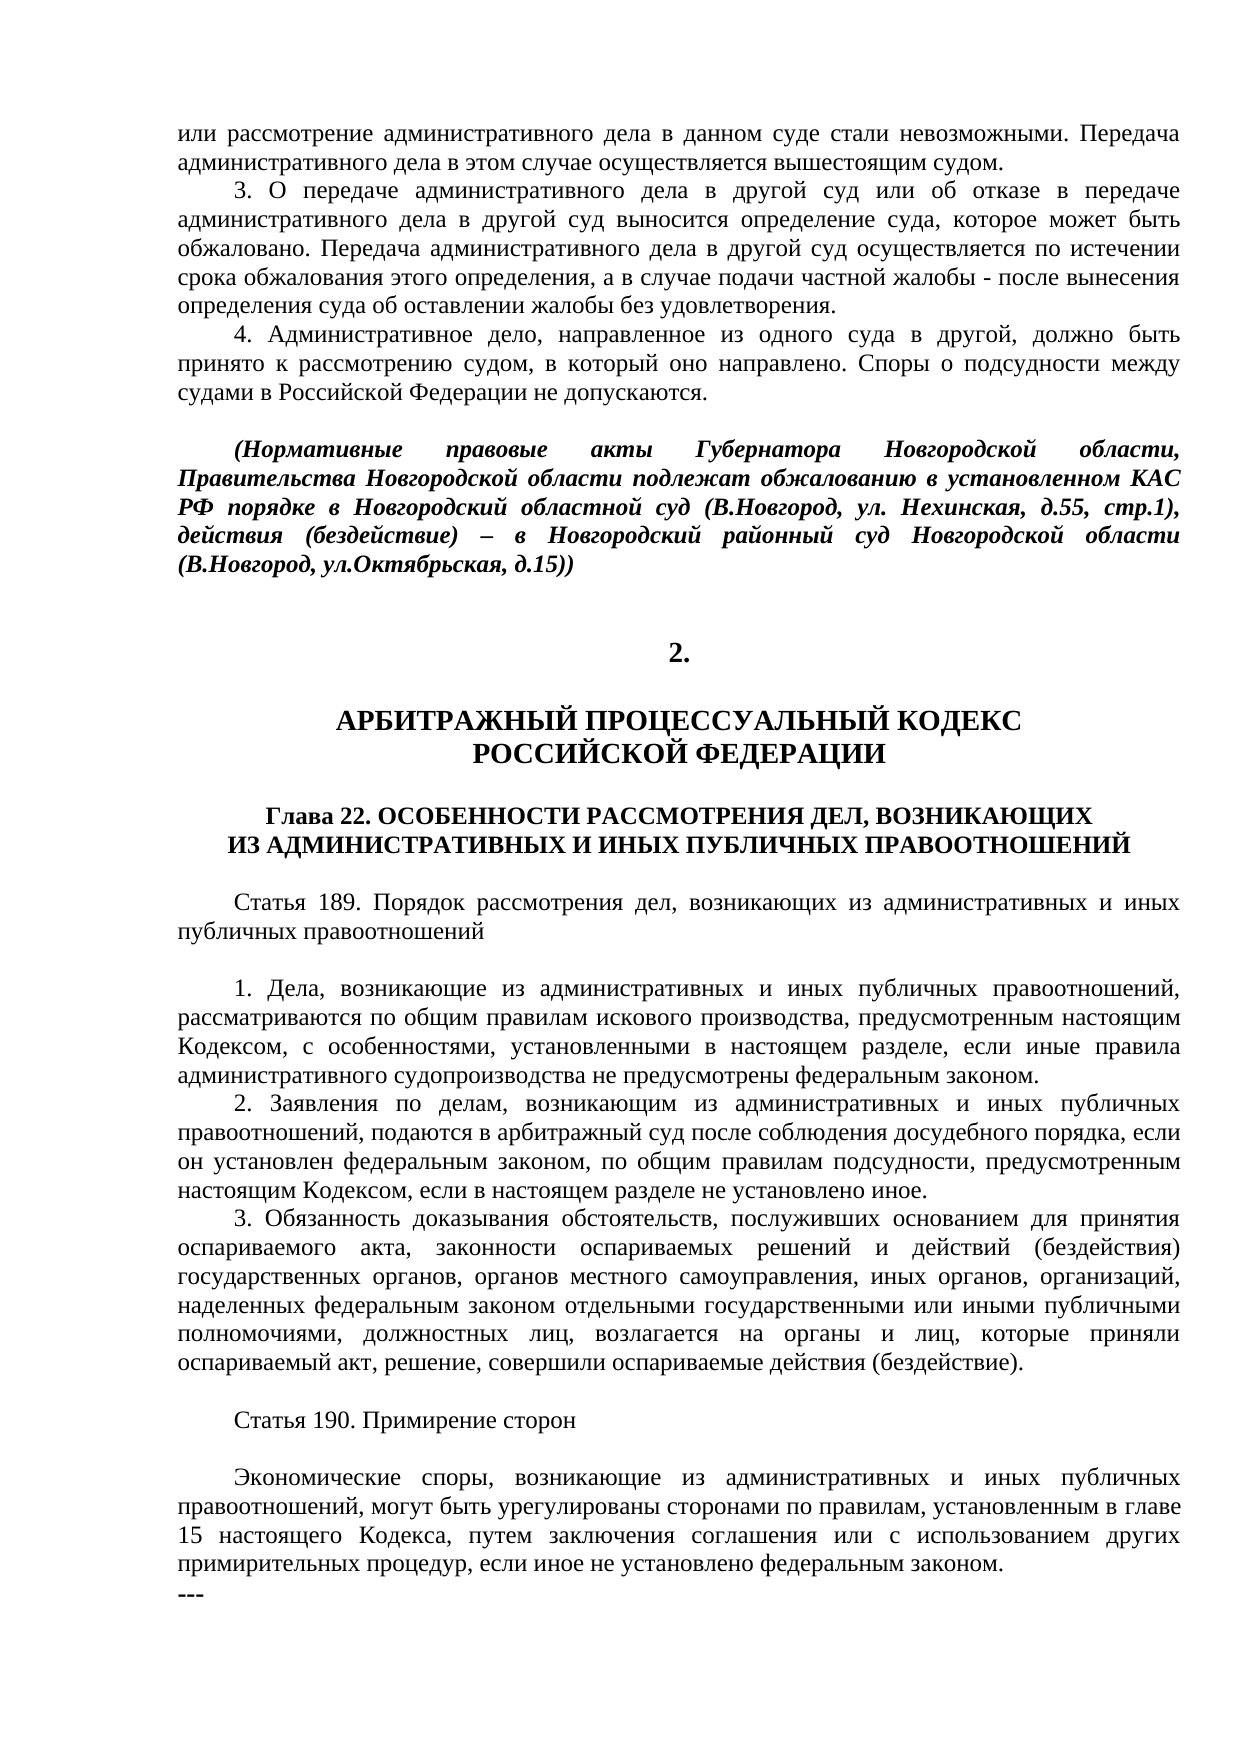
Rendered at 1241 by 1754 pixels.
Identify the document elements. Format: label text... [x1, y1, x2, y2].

text 2. [177, 636, 1181, 669]
text 3. Обязанность доказывания обстоятельств, послуживших основанием для принятия оспариваемого акта, законности оспариваемых решений и действий (бездействия) государственных органов, органов местного самоуправления, иных органов, организаций, наделенных федеральным законом отдельными государственными или иными публичными полномочиями, должностных лиц, возлагается на органы и лиц, которые приняли оспариваемый акт, решение, совершили оспариваемые действия (бездействие). [177, 1203, 1181, 1376]
text Экономические споры, возникающие из административных и иных публичных правоотношений, могут быть урегулированы сторонами по правилам, установленным в главе 15 настоящего Кодекса, путем заключения соглашения или с использованием других примирительных процедур, если иное не установлено федеральным законом. [177, 1462, 1181, 1577]
text 2. Заявления по делам, возникающим из административных и иных публичных правоотношений, подаются в арбитражный суд после соблюдения досудебного порядка, если он установлен федеральным законом, по общим правилам подсудности, предусмотренным настоящим Кодексом, если в настоящем разделе не установлено иное. [177, 1088, 1181, 1203]
text 3. О передаче административного дела в другой суд или об отказе в передаче административного дела в другой суд выносится определение суда, которое может быть обжаловано. Передача административного дела в другой суд осуществляется по истечении срока обжалования этого определения, а в случае подачи частной жалобы - после вынесения определения суда об оставлении жалобы без удовлетворения. [177, 176, 1181, 319]
text 1. Дела, возникающие из административных и иных публичных правоотношений, рассматриваются по общим правилам искового производства, предусмотренным настоящим Кодексом, с особенностями, установленными в настоящем разделе, если иные правила административного судопроизводства не предусмотрены федеральным законом. [177, 973, 1181, 1088]
text 4. Административное дело, направленное из одного суда в другой, должно быть принято к рассмотрению судом, в который оно направлено. Споры о подсудности между судами в Российской Федерации не допускаются. [177, 319, 1181, 406]
text РОССИЙСКОЙ ФЕДЕРАЦИИ [177, 736, 1181, 770]
text Статья 190. Примирение сторон [177, 1405, 1181, 1433]
text (Нормативные правовые акты Губернатора Новгородской области, Правительства Новгородской области подлежат обжалованию в установленном КАС РФ порядке в Новгородский областной суд (В.Новгород, ул. Нехинская, д.55, стр.1), действия (бездействие) – в Новгородский районный суд Новгородской области (В.Новгород, ул.Октябрьская, д.15)) [177, 434, 1181, 578]
title --- [177, 1577, 1181, 1608]
text Статья 189. Порядок рассмотрения дел, возникающих из административных и иных публичных правоотношений [177, 887, 1181, 945]
title ИЗ АДМИНИСТРАТИВНЫХ И ИНЫХ ПУБЛИЧНЫХ ПРАВООТНОШЕНИЙ [177, 830, 1181, 858]
text АРБИТРАЖНЫЙ ПРОЦЕССУАЛЬНЫЙ КОДЕКС [177, 703, 1181, 736]
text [177, 118, 1181, 176]
title Глава 22. ОСОБЕННОСТИ РАССМОТРЕНИЯ ДЕЛ, ВОЗНИКАЮЩИХ [177, 801, 1181, 830]
